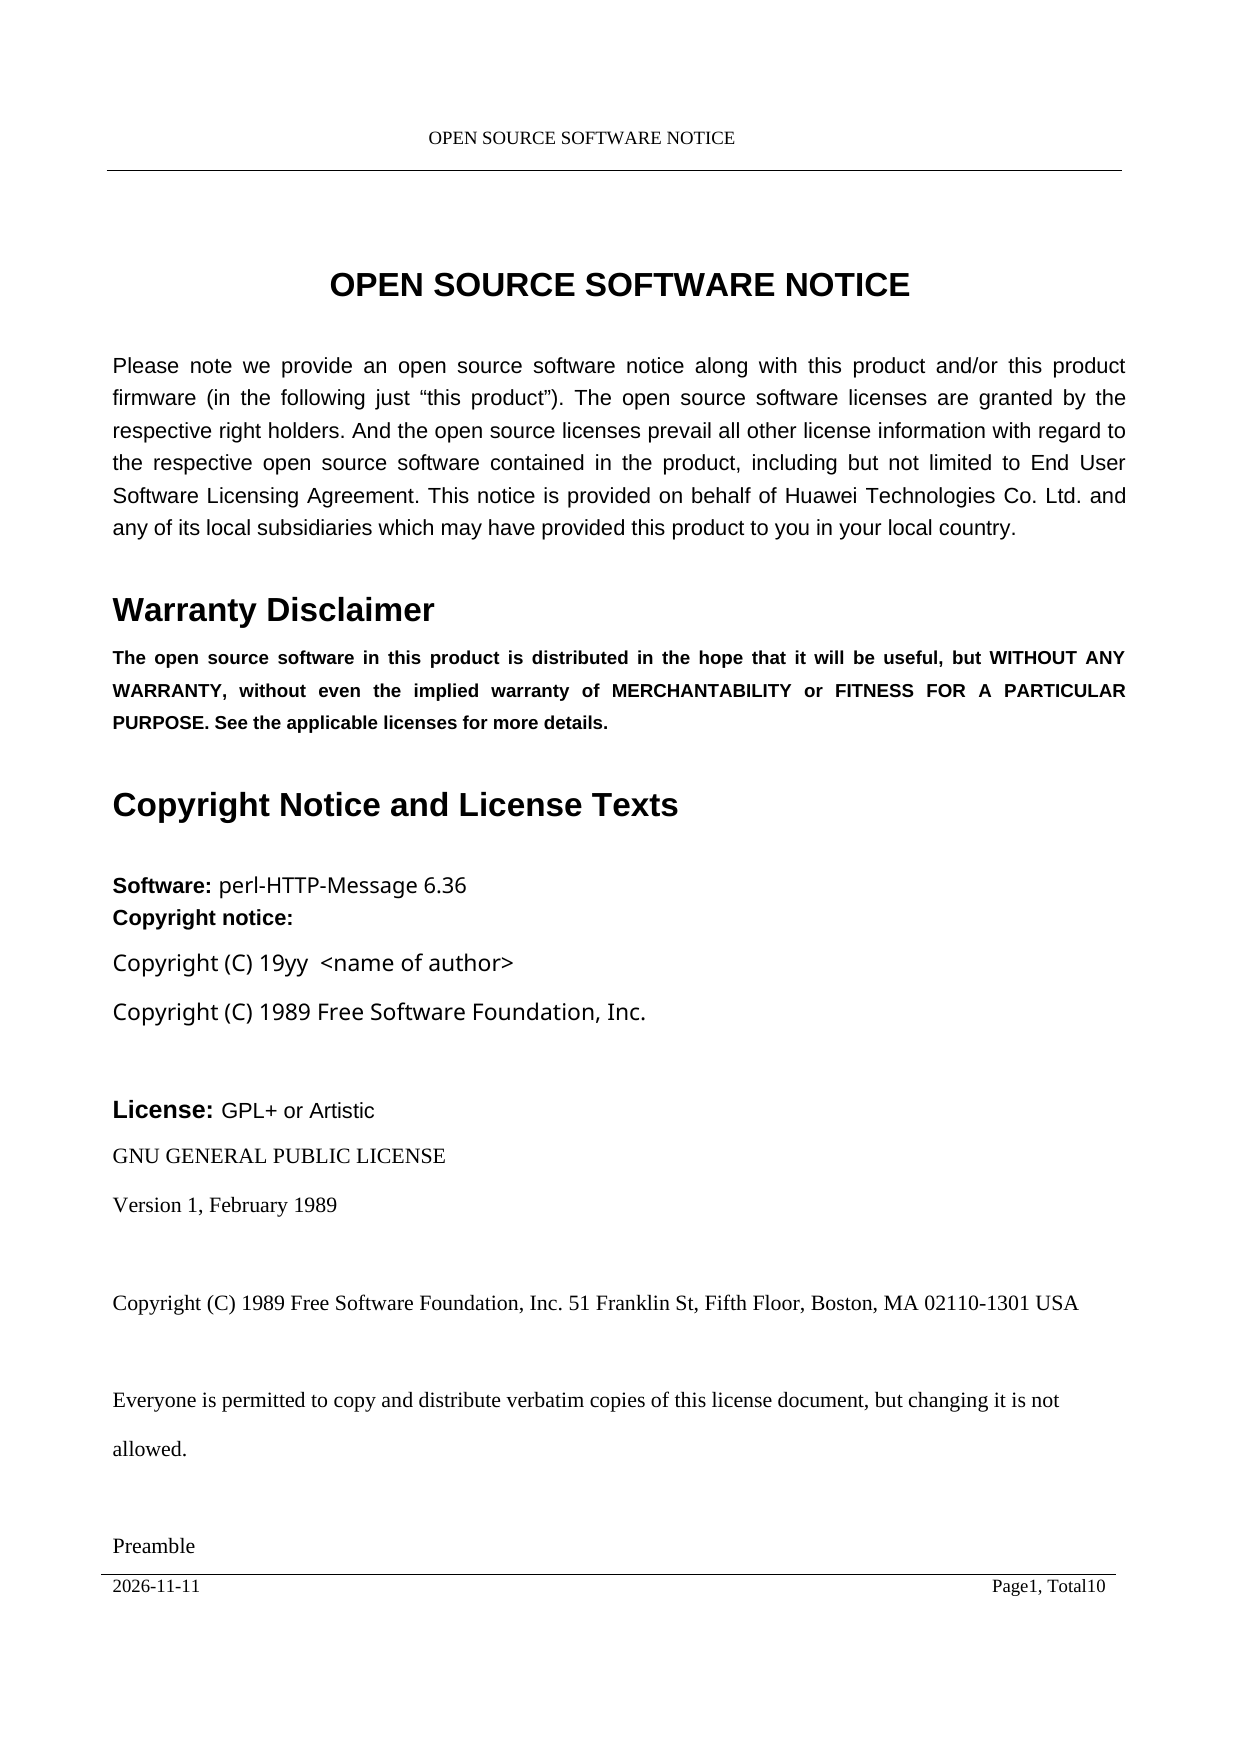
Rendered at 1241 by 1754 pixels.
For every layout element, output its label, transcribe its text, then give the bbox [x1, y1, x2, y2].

text Copyright notice: [112, 901, 1128, 934]
text Copyright (C) 19yy <name of author> Copyright (C) 1989 Free Software Foundation, Inc. [112, 947, 1128, 1077]
text OPEN SOURCE SOFTWARE NOTICE [112, 251, 1128, 316]
text The open source software in this product is distributed in the hope that it will be useful, but WITHOUT ANY WARRANTY, without even the implied warranty of MERCHANTABILITY or FITNESS FOR A PARTICULAR PURPOSE. See the applicable licenses for more details. [112, 641, 1128, 739]
text Warranty Disclaimer [112, 576, 1128, 641]
text License: GPL+ or Artistic [112, 1093, 1128, 1125]
text Please note we provide an open source software notice along with this product and/or this product firmware (in the following just “this product”). The open source software licenses are granted by the respective right holders. And the open source licenses prevail all other license information with regard to the respective open source software contained in the product, including but not limited to End User Software Licensing Agreement. This notice is provided on behalf of Huawei Technologies Co. Ltd. and any of its local subsidiaries which may have provided this product to you in your local country. [112, 349, 1128, 544]
text Software: perl-HTTP-Message 6.36 [112, 869, 1128, 901]
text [112, 1140, 1128, 1562]
text Copyright Notice and License Texts [112, 771, 1128, 836]
